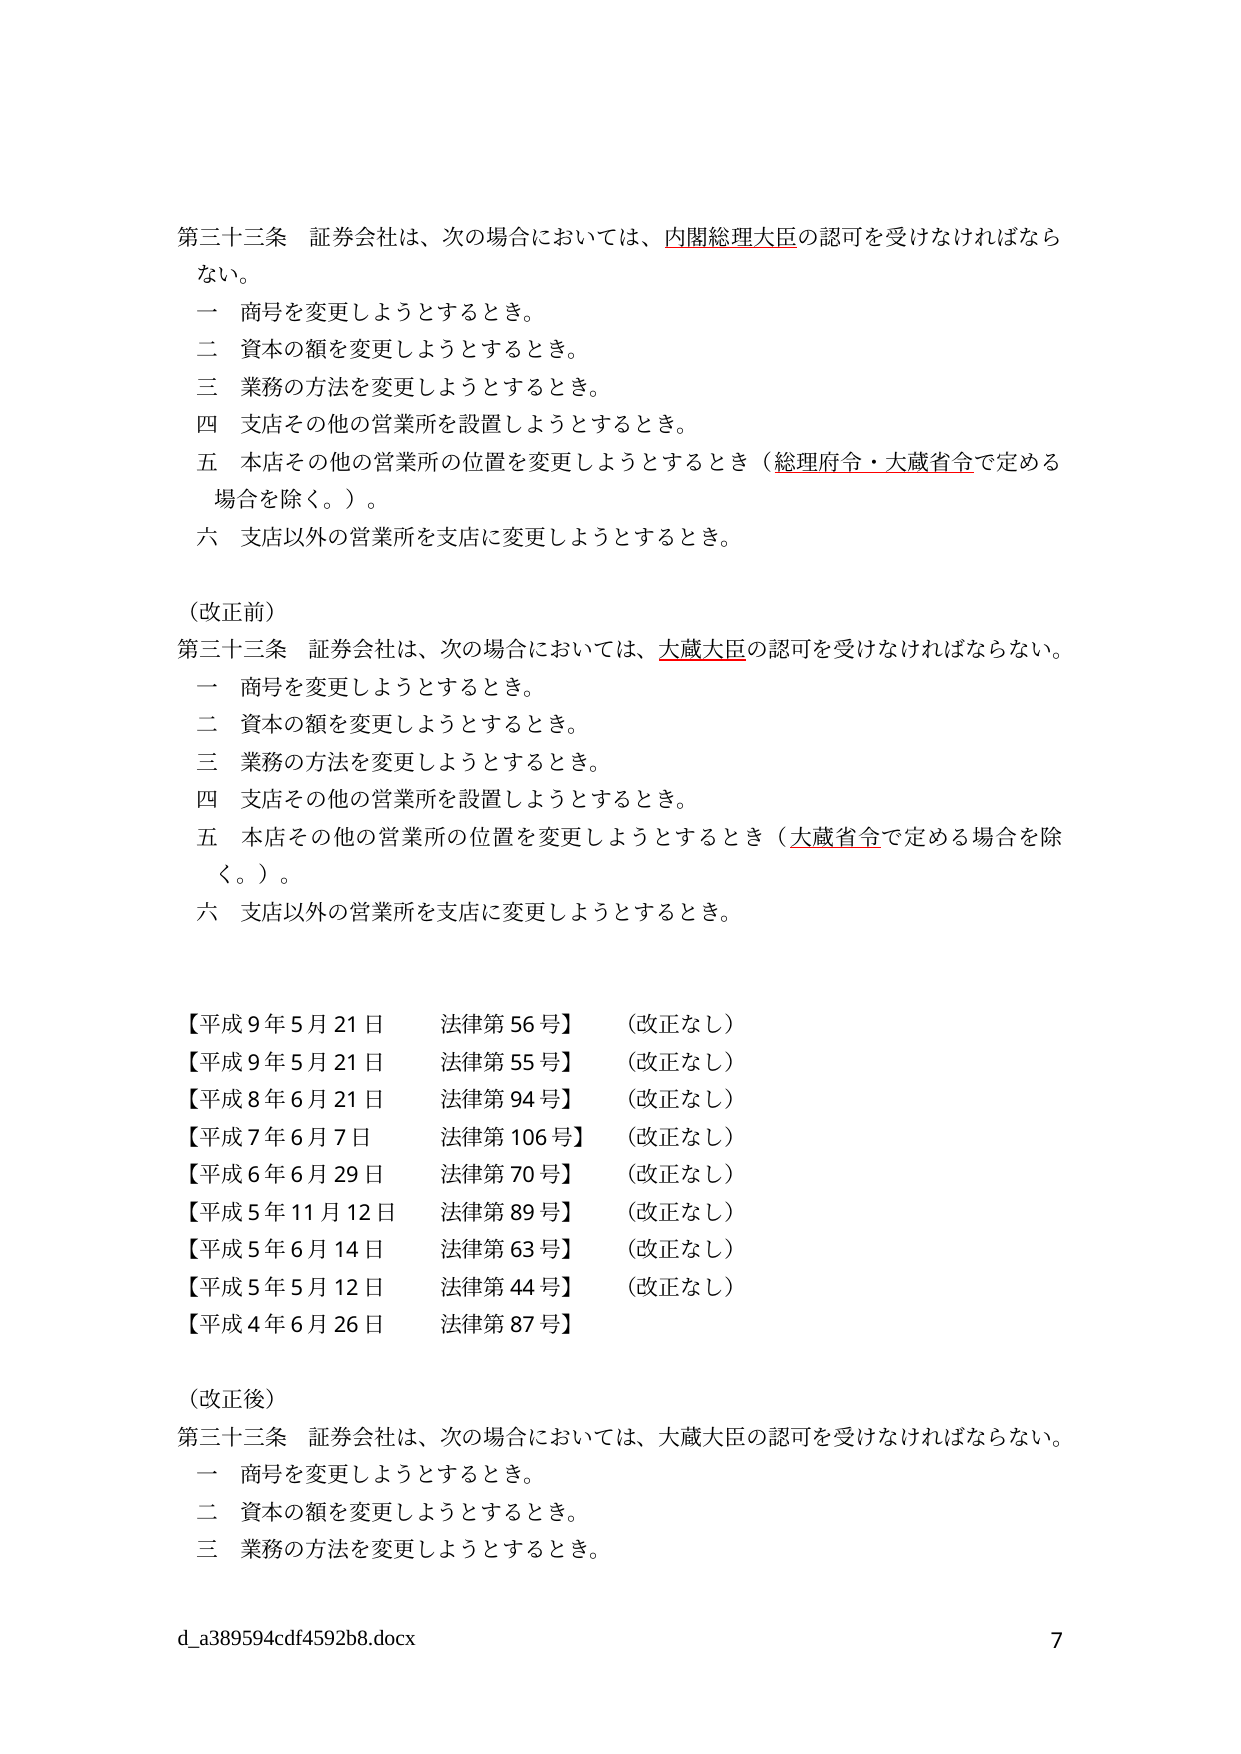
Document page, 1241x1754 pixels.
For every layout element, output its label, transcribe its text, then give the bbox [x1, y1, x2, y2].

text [177, 1417, 1063, 1454]
text 【平成6年6月29日 法律第70号】 （改正なし） [177, 1154, 1063, 1192]
text 三 業務の方法を変更しようとするとき。 [196, 367, 1063, 404]
text 【平成9年5月21日 法律第55号】 （改正なし） [177, 1042, 1063, 1079]
text 一 商号を変更しようとするとき。 [196, 667, 1063, 704]
text 三 業務の方法を変更しようとするとき。 [196, 742, 1063, 779]
text （改正前） [177, 592, 1063, 629]
text 二 資本の額を変更しようとするとき。 [196, 1492, 1063, 1529]
text 【平成5年5月12日 法律第44号】 （改正なし） [177, 1267, 1063, 1304]
text 一 商号を変更しようとするとき。 [196, 292, 1063, 329]
text 二 資本の額を変更しようとするとき。 [196, 704, 1063, 742]
text 【平成9年5月21日 法律第56号】 （改正なし） [177, 1004, 1063, 1042]
text 五 本店その他の営業所の位置を変更しようとするとき（総理府令・大蔵省令で定める場合を除く。）。 [196, 442, 1063, 517]
text 二 資本の額を変更しようとするとき。 [196, 329, 1063, 367]
text 【平成7年6月7日 法律第106号】 （改正なし） [177, 1117, 1063, 1154]
text 【平成8年6月21日 法律第94号】 （改正なし） [177, 1079, 1063, 1117]
text 四 支店その他の営業所を設置しようとするとき。 [196, 404, 1063, 442]
text 【平成5年6月14日 法律第63号】 （改正なし） [177, 1229, 1063, 1267]
text 第三十三条 証券会社は、次の場合においては、内閣総理大臣の認可を受けなければならない。 [177, 217, 1063, 292]
text 【平成5年11月12日 法律第89号】 （改正なし） [177, 1192, 1063, 1229]
text 五 本店その他の営業所の位置を変更しようとするとき（大蔵省令で定める場合を除く。）。 [196, 817, 1063, 892]
text 四 支店その他の営業所を設置しようとするとき。 [196, 779, 1063, 817]
text 三 業務の方法を変更しようとするとき。 [196, 1529, 1063, 1567]
text 一 商号を変更しようとするとき。 [196, 1454, 1063, 1492]
text 六 支店以外の営業所を支店に変更しようとするとき。 [196, 892, 1063, 929]
text 第三十三条 証券会社は、次の場合においては、大蔵大臣の認可を受けなければならない。 [177, 629, 1063, 667]
text 【平成4年6月26日 法律第87号】 [177, 1304, 1063, 1342]
text （改正後） [177, 1379, 1063, 1417]
text 六 支店以外の営業所を支店に変更しようとするとき。 [196, 517, 1063, 554]
